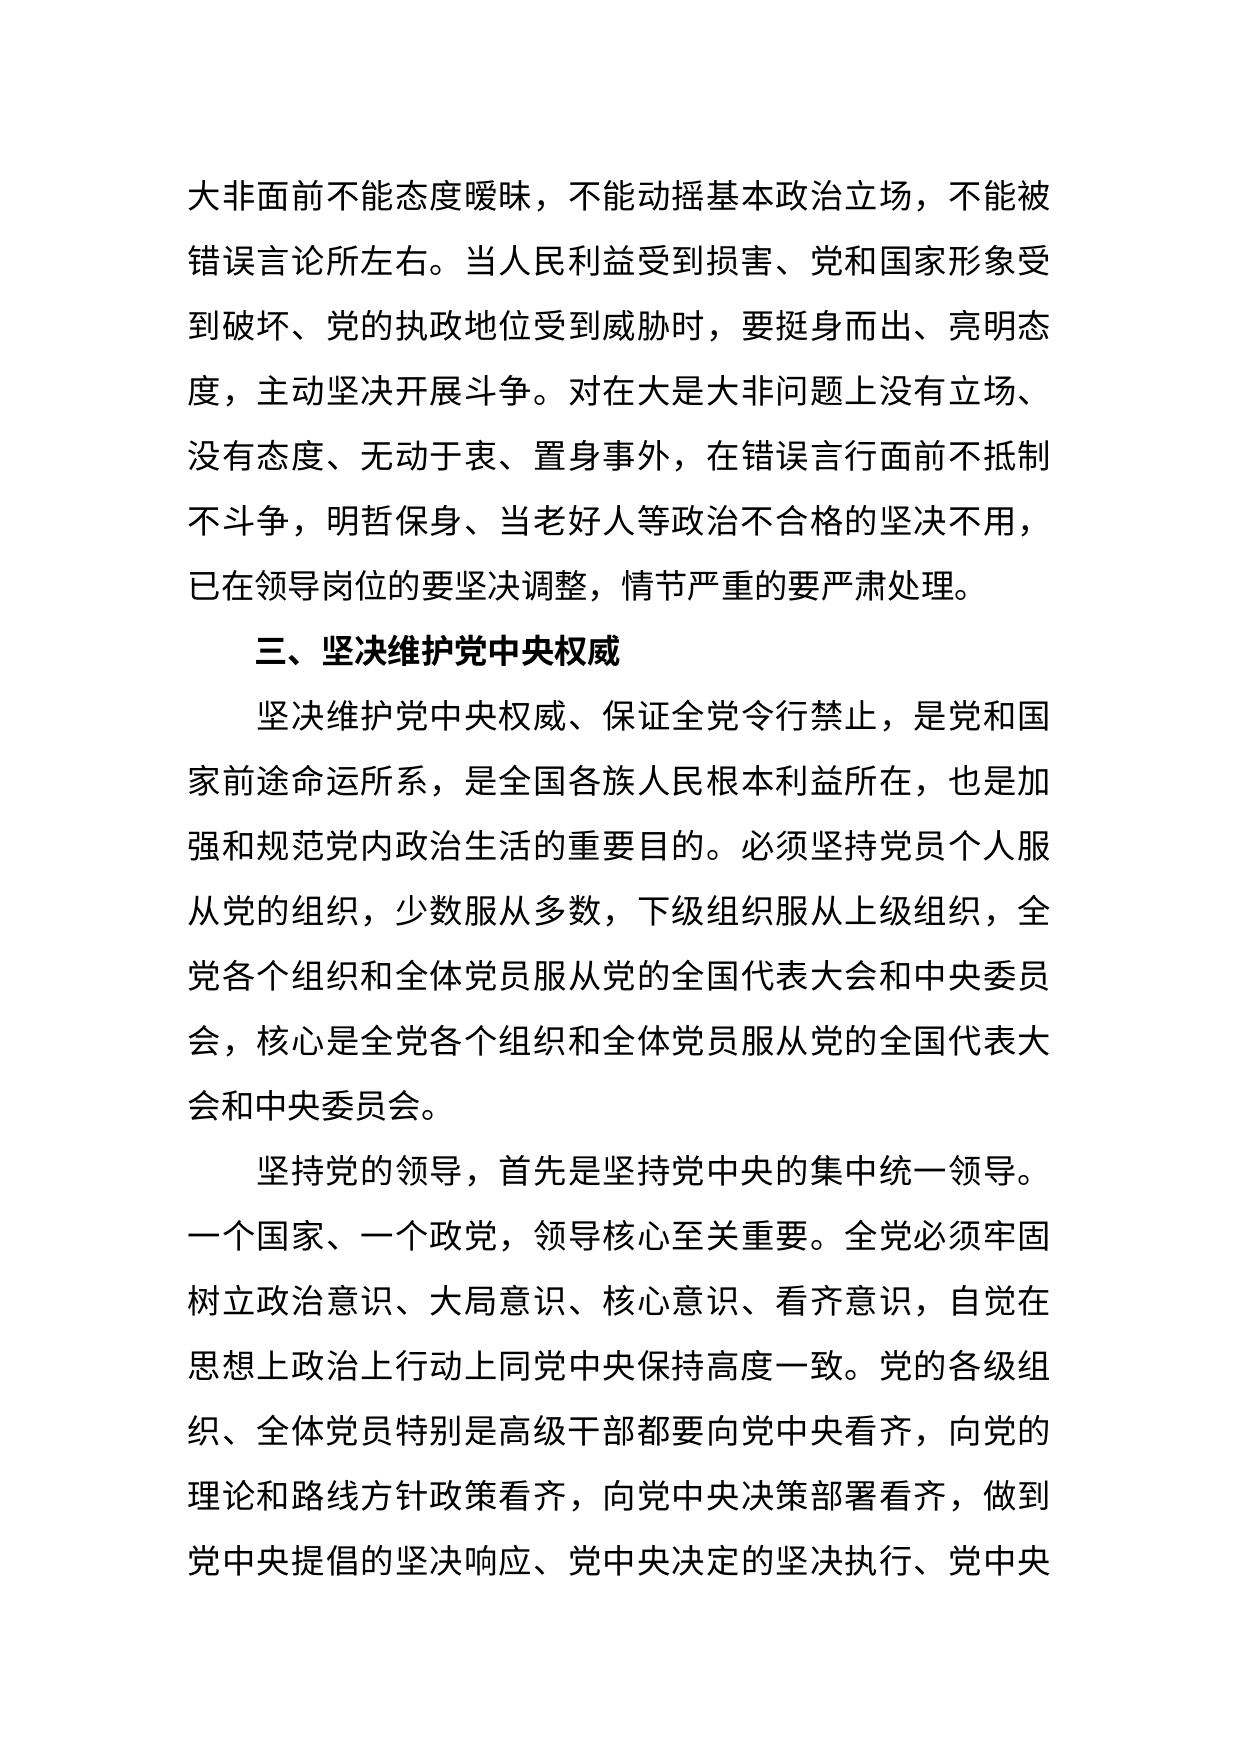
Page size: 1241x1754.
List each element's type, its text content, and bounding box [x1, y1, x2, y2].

text 坚决维护党中央权威、保证全党令行禁止，是党和国家前途命运所系，是全国各族人民根本利益所在，也是加强和规范党内政治生活的重要目的。必须坚持党员个人服从党的组织，少数服从多数，下级组织服从上级组织，全党各个组织和全体党员服从党的全国代表大会和中央委员会，核心是全党各个组织和全体党员服从党的全国代表大会和中央委员会。 [187, 682, 1053, 1137]
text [187, 162, 1053, 617]
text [187, 1137, 1053, 1592]
text 三、坚决维护党中央权威 [187, 617, 1053, 682]
